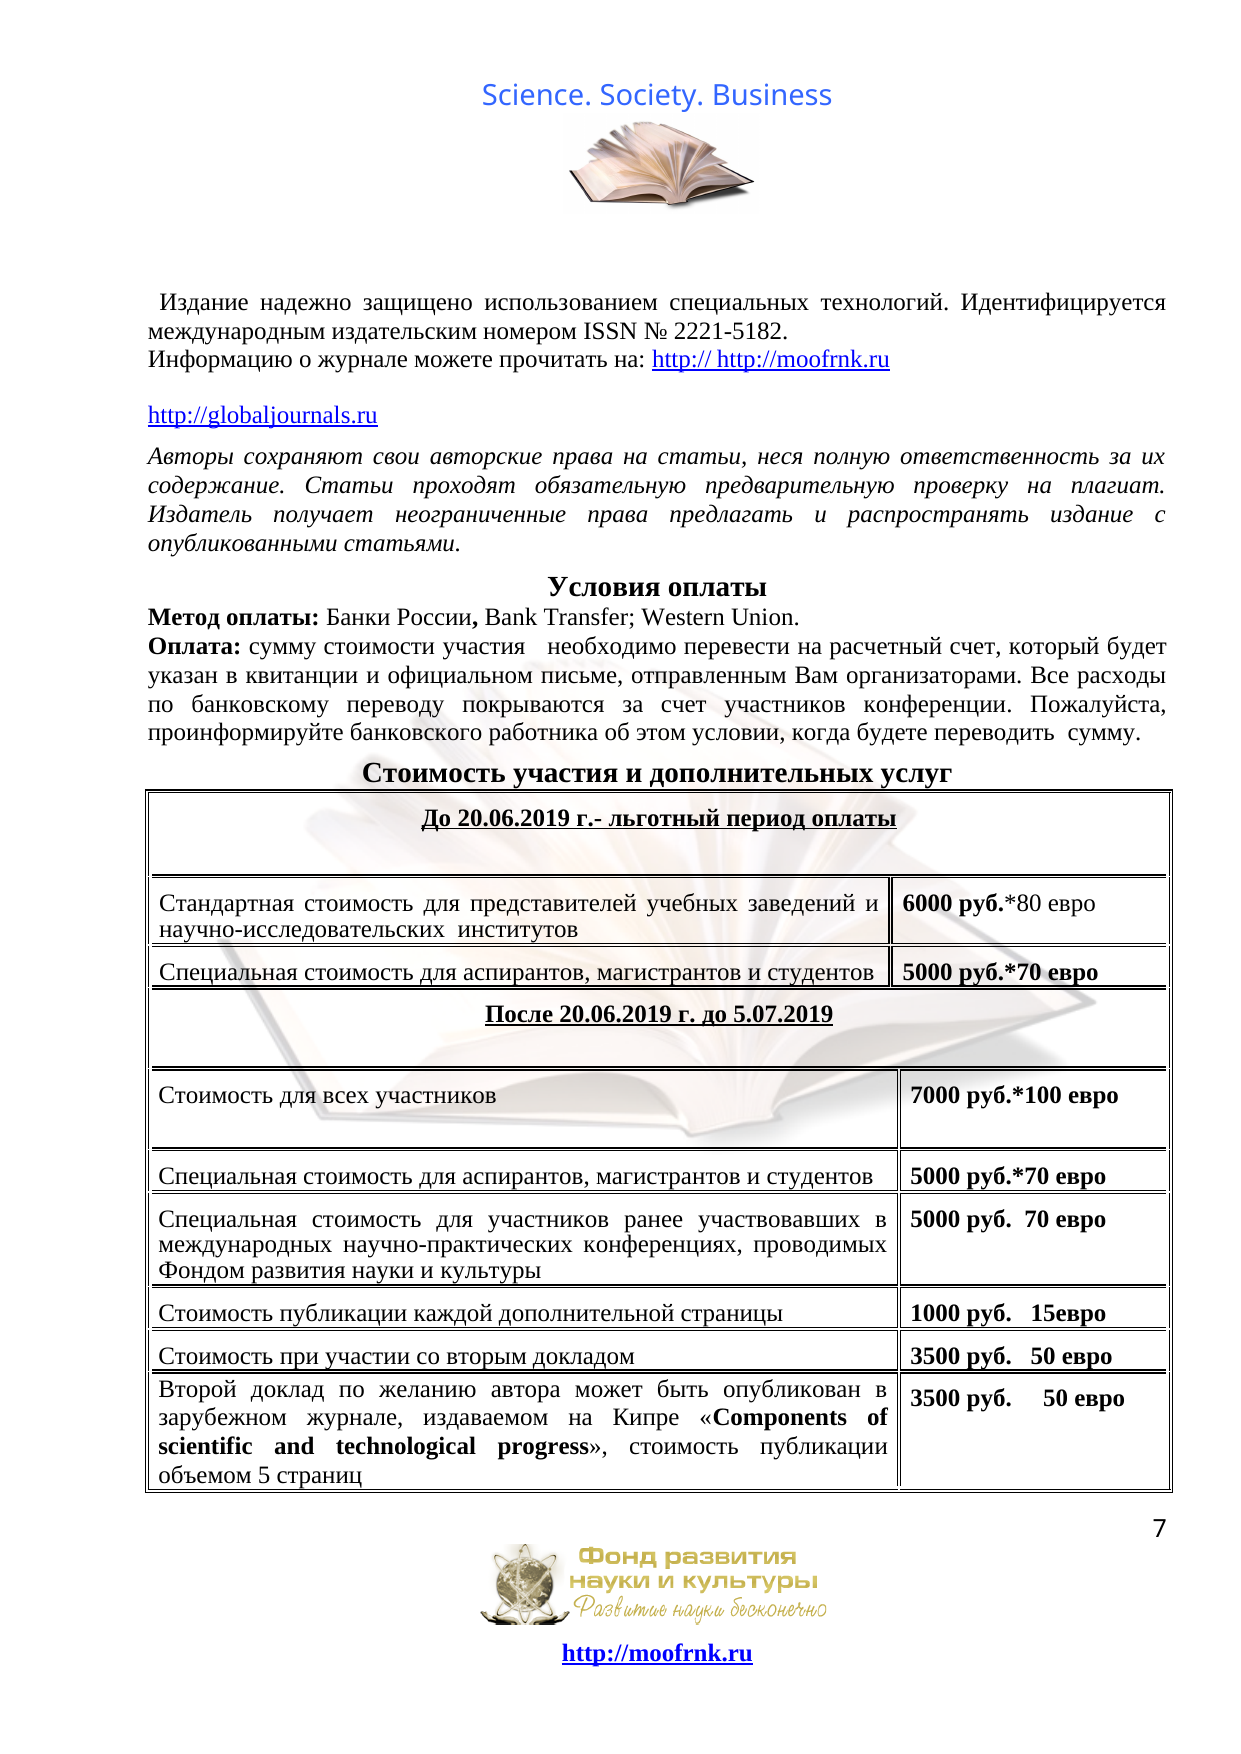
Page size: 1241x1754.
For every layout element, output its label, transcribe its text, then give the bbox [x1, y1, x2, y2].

table_cell 3500 руб. 50 евро [899, 1369, 1171, 1489]
text Метод оплаты: Банки России, Bank Transfer; Western Union. [148, 602, 1167, 631]
table_cell Стандартная стоимость для представителей учебных заведений и научно-исследовательских институтов [147, 874, 891, 943]
picture [563, 113, 760, 214]
table_cell 5000 руб. 70 евро [899, 1190, 1171, 1284]
table_cell 3500 руб. 50 евро [899, 1327, 1171, 1369]
text Информацию о журнале можете прочитать на: http:// http://moofrnk.ru [148, 344, 1167, 373]
text Авторы сохраняют свои авторские права на статьи, неся полную ответственность за их содержание. Статьи проходят обязательную предварительную проверку на плагиат. Издатель получает неограниченные права предлагать и распространять издание с опубликованными статьями. [148, 441, 1167, 556]
table_cell Стоимость при участии со вторым докладом [147, 1327, 899, 1369]
table_cell 7000 руб.*100 евро [899, 1066, 1171, 1147]
table_cell Стоимость для всех участников [147, 1066, 899, 1147]
table_cell 1000 руб. 15евро [899, 1284, 1171, 1327]
text Стоимость участия и дополнительных услуг [148, 759, 1167, 789]
table_cell 5000 руб.*70 евро [899, 1147, 1171, 1190]
text http://globaljournals.ru [148, 400, 1167, 429]
text Оплата: сумму стоимости участия необходимо перевести на расчетный счет, который будет указан в квитанции и официальном письме, отправленным Вам организаторами. Все расходы по банковскому переводу покрываются за счет участников конференции. Пожалуйста, проинформируйте банковского работника об этом условии, когда будете переводить сумму. [148, 631, 1167, 746]
table_cell 6000 руб.*80 евро [891, 874, 1171, 943]
table_cell Специальная стоимость для аспирантов, магистрантов и студентов [147, 943, 891, 985]
picture [480, 1544, 834, 1625]
table_cell Специальная стоимость для аспирантов, магистрантов и студентов [147, 1147, 899, 1190]
text Издание надежно защищено использованием специальных технологий. Идентифицируется международным издательским номером ISSN № 2221-5182. [148, 287, 1167, 344]
table_cell Стоимость публикации каждой дополнительной страницы [147, 1284, 899, 1327]
table_cell Второй доклад по желанию автора может быть опубликован в зарубежном журнале, издаваемом на Кипре «Components of scientific and technological progress», стоимость публикации объемом 5 страниц [147, 1369, 899, 1489]
table_cell 5000 руб.*70 евро [891, 943, 1171, 985]
table_cell После 20.06.2019 г. до 5.07.2019 [147, 985, 1171, 1066]
table_cell Специальная стоимость для участников ранее участвовавших в международных научно-практических конференциях, проводимых Фондом развития науки и культуры [147, 1190, 899, 1284]
text Условия оплаты [148, 569, 1167, 602]
table_header До 20.06.2019 г.- льготный период оплаты [149, 793, 1169, 874]
